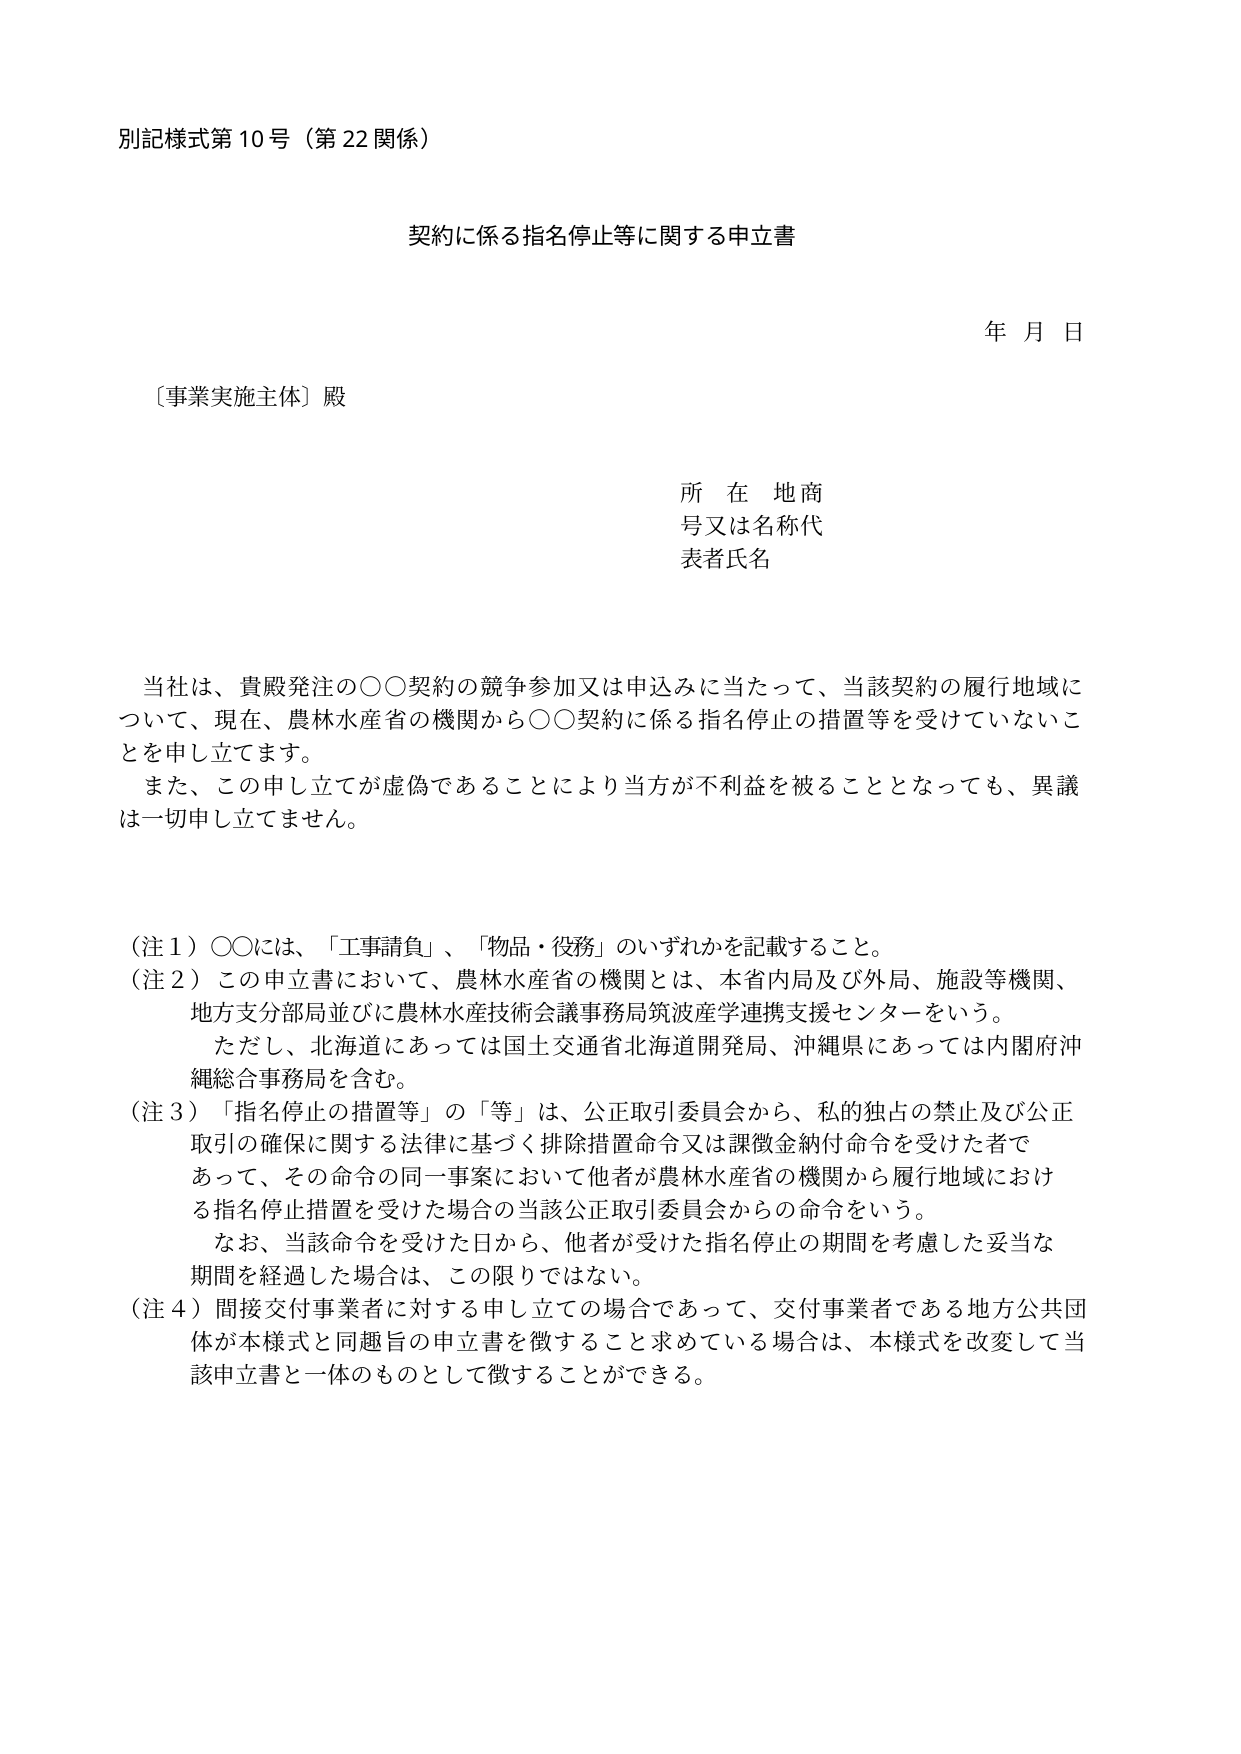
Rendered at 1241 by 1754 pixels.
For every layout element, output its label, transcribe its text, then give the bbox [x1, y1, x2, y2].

text 年 月 日 [118, 314, 1087, 347]
text また、この申し立てが虚偽であることにより当方が不利益を被ることとなっても、異議は一切申し立てません。 [118, 768, 1086, 834]
text （注４）間接交付事業者に対する申し立ての場合であって、交付事業者である地方公共団体が本様式と同趣旨の申立書を徴すること求めている場合は、本様式を改変して当該申立書と一体のものとして徴することができる。 [118, 1291, 1088, 1390]
text 別記様式第10号（第22関係） [118, 121, 1093, 154]
text （注１）○○には、「工事請負」、「物品・役務」のいずれかを記載すること。 [118, 928, 1093, 961]
text ただし、北海道にあっては国土交通省北海道開発局、沖縄県にあっては内閣府沖縄総合事務局を含む。 [190, 1028, 1088, 1093]
text （注３）「指名停止の措置等」の「等」は、公正取引委員会から、私的独占の禁止及び公正取引の確保に関する法律に基づく排除措置命令又は課徴金納付命令を受けた者であって、その命令の同一事案において他者が農林水産省の機関から履行地域における指名停止措置を受けた場合の当該公正取引委員会からの命令をいう。 [118, 1094, 1074, 1225]
text 〔事業実施主体〕殿 [142, 379, 1093, 412]
text 所 在 地商号又は名称代表者氏名 [680, 476, 823, 574]
text なお、当該命令を受けた日から、他者が受けた指名停止の期間を考慮した妥当な期間を経過した場合は、この限りではない。 [190, 1225, 1074, 1291]
text 当社は、貴殿発注の○○契約の競争参加又は申込みに当たって、当該契約の履行地域について、現在、農林水産省の機関から○○契約に係る指名停止の措置等を受けていないことを申し立てます。 [118, 669, 1086, 768]
text 契約に係る指名停止等に関する申立書 [118, 218, 1087, 251]
text （注２）この申立書において、農林水産省の機関とは、本省内局及び外局、施設等機関、地方支分部局並びに農林水産技術会議事務局筑波産学連携支援センターをいう。 [118, 962, 1086, 1028]
